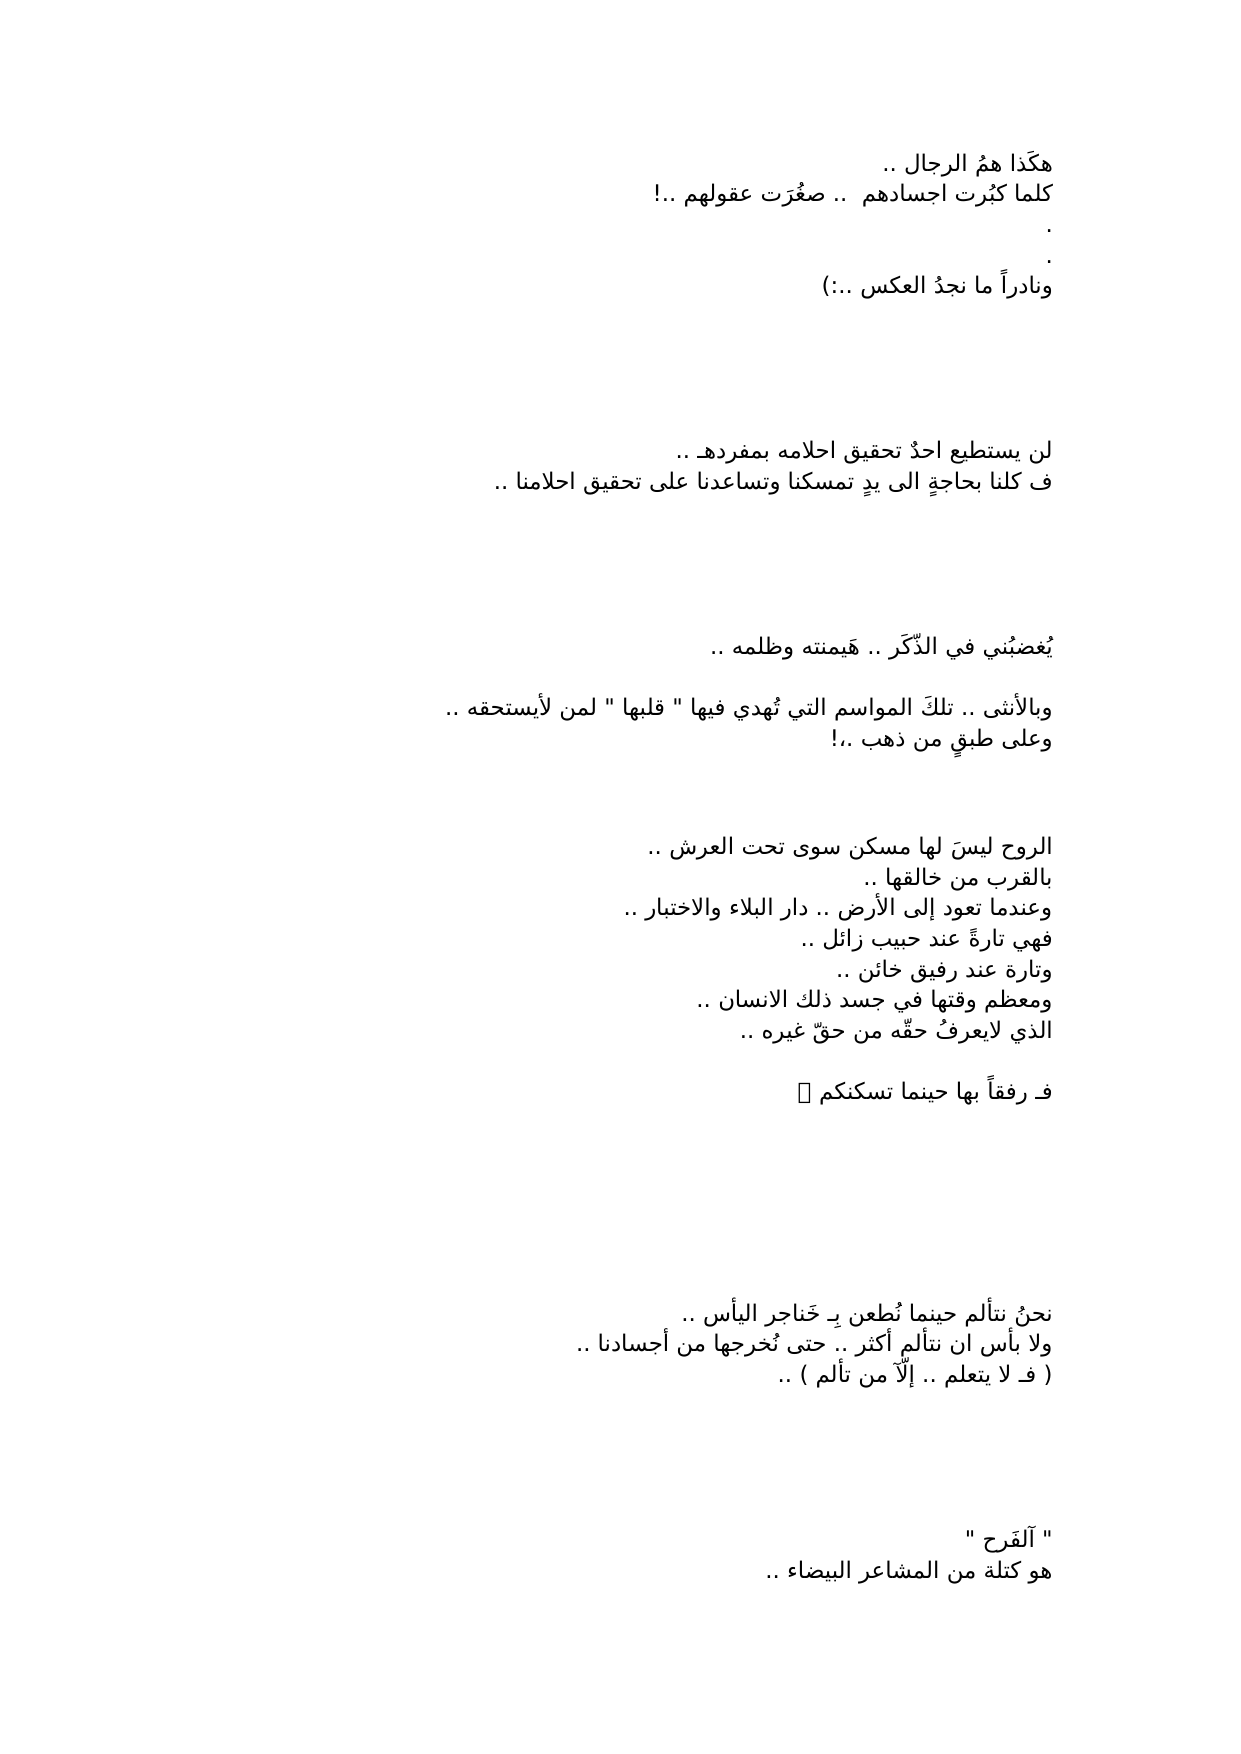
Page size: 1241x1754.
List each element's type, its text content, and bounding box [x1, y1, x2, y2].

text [187, 1526, 1053, 1583]
text لن يستطيع احدٌ تحقيق احلامه بمفردهـ .. ف كلنا بحاجةٍ الى يدٍ تمسكنا وتساعدنا على تحقيق احلامنا .. [187, 437, 1053, 495]
text يُغضبُني في الذّكَر .. هَيمنته وظلمه .. وبالأنثى .. تلكَ المواسم التي تُهدي فيها " قلبها " لمن لأيستحقه .. وعلى طبقٍ من ذهب .،! [187, 633, 1053, 752]
text الروح ليسَ لها مسكن سوى تحت العرش .. بالقرب من خالقها .. وعندما تعود إلى الأرض .. دار البلاء والاختبار .. فهي تارةً عند حبيب زائل .. وتارة عند رفيق خائن .. ومعظم وقتها في جسد ذلك الانسان .. الذي لايعرفُ حقّه من حقّ غيره .. فـ رفقاً بها حينما تسكنكم [187, 833, 1053, 1105]
text نحنُ نتألم حينما نُطعن بِـ خَناجر اليأس .. ولا بأس ان نتألم أكثر .. حتى نُخرجها من أجسادنا .. ( فـ لا يتعلم .. إلّآ من تألم ) .. [187, 1300, 924, 1388]
text هكَذا همُ الرجال .. كلما كبُرت اجسادهم .. صغُرَت عقولهم ..! . . ونادراً ما نجدُ العكس ..:) [187, 150, 1053, 299]
